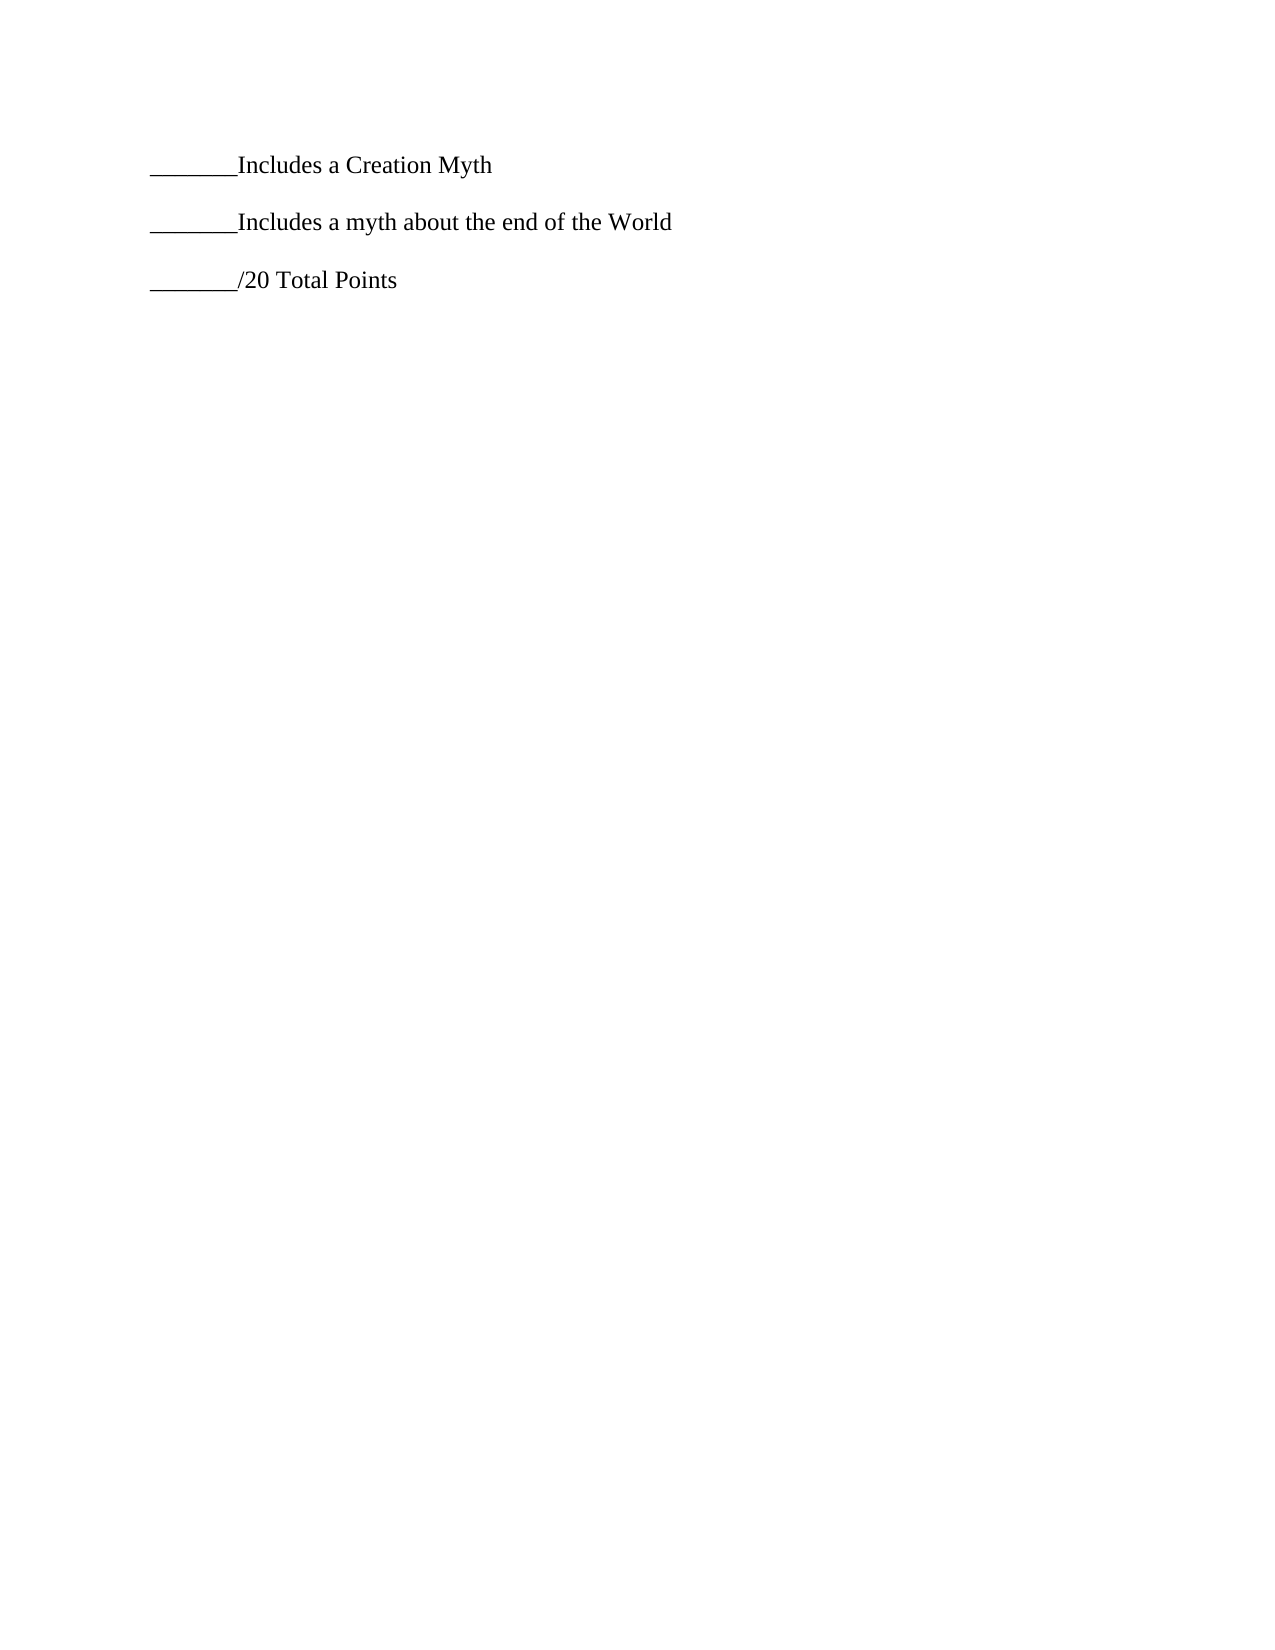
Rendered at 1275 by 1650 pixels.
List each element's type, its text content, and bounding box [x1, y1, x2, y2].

text _______Includes a myth about the end of the World [150, 207, 1125, 236]
text _______/20 Total Points [150, 265, 1125, 294]
text _______Includes a Creation Myth [150, 150, 1125, 179]
